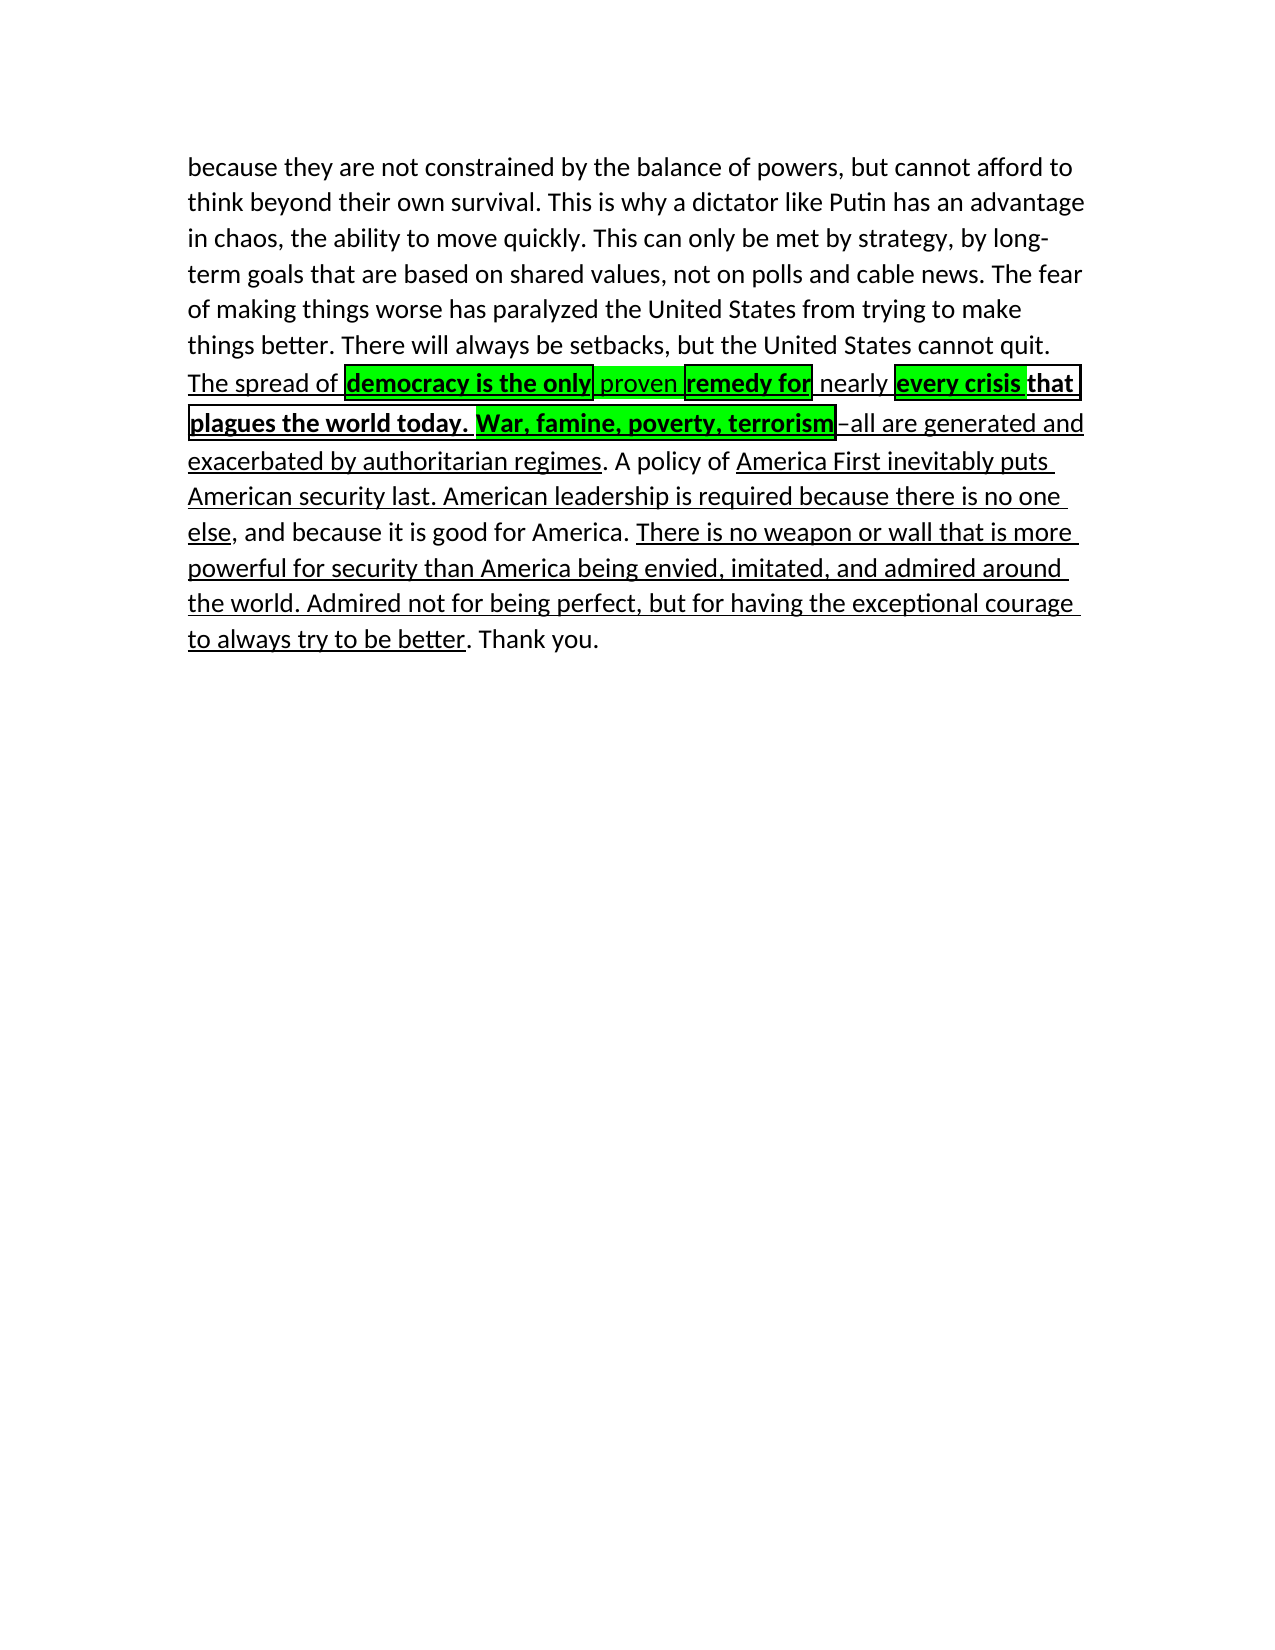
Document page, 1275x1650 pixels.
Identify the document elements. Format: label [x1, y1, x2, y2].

text [187, 150, 1087, 655]
